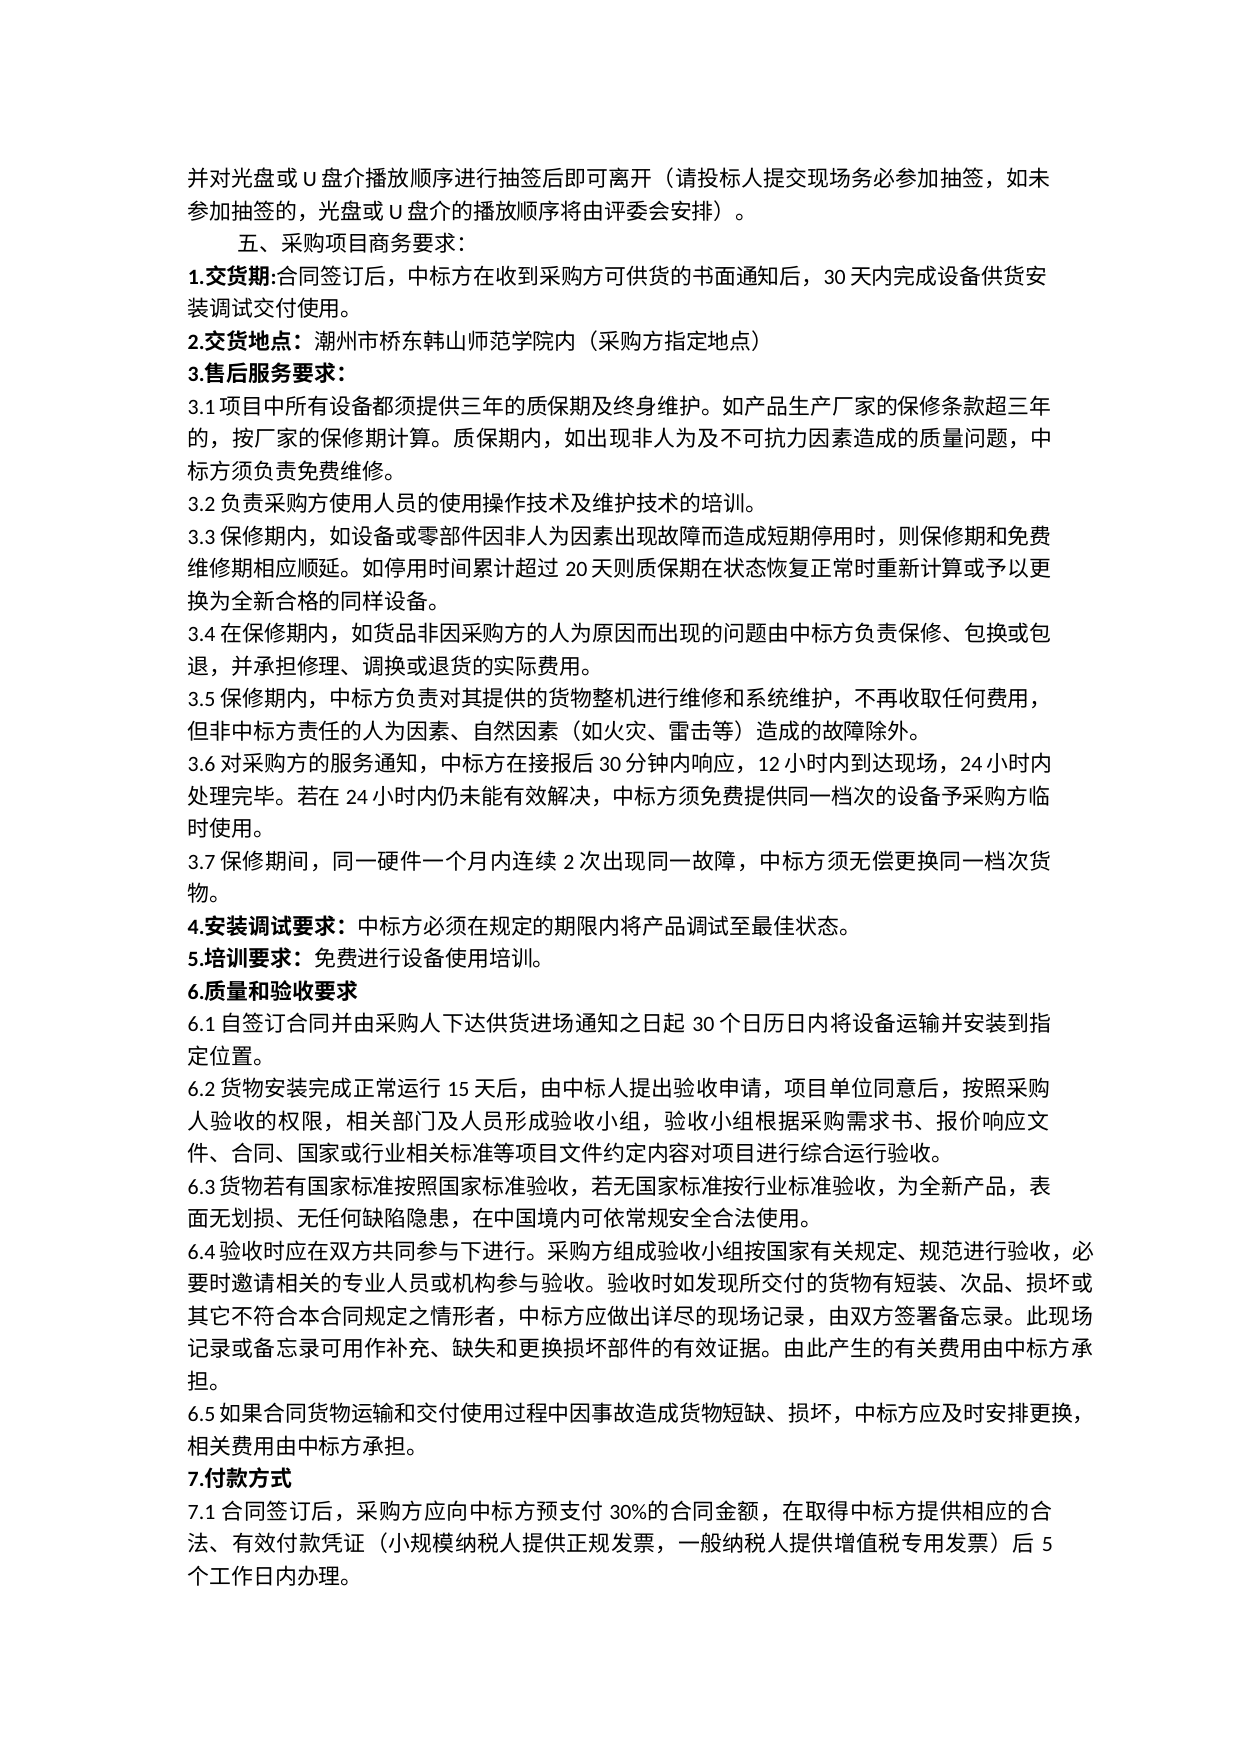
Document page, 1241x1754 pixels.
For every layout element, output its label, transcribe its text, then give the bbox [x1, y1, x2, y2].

text 3.6 对采购方的服务通知，中标方在接报后30分钟内响应，12小时内到达现场，24小时内处理完毕。若在24小时内仍未能有效解决，中标方须免费提供同一档次的设备予采购方临时使用。 [187, 747, 1053, 844]
text 5.培训要求：免费进行设备使用培训。 [187, 942, 1053, 974]
text 4.安装调试要求：中标方必须在规定的期限内将产品调试至最佳状态。 [187, 909, 1053, 942]
text 7.付款方式 [187, 1462, 1053, 1494]
text 3.4 在保修期内，如货品非因采购方的人为原因而出现的问题由中标方负责保修、包换或包退，并承担修理、调换或退货的实际费用。 [187, 617, 1053, 682]
text 6.质量和验收要求 [187, 974, 1053, 1007]
text 3.2 负责采购方使用人员的使用操作技术及维护技术的培训。 [187, 487, 1053, 519]
text 6.4验收时应在双方共同参与下进行。采购方组成验收小组按国家有关规定、规范进行验收，必要时邀请相关的专业人员或机构参与验收。验收时如发现所交付的货物有短装、次品、损坏或其它不符合本合同规定之情形者，中标方应做出详尽的现场记录，由双方签署备忘录。此现场记录或备忘录可用作补充、缺失和更换损坏部件的有效证据。由此产生的有关费用由中标方承担。 [187, 1234, 1096, 1397]
text 6.2货物安装完成正常运行15天后，由中标人提出验收申请，项目单位同意后，按照采购人验收的权限，相关部门及人员形成验收小组，验收小组根据采购需求书、报价响应文件、合同、国家或行业相关标准等项目文件约定内容对项目进行综合运行验收。 [187, 1072, 1053, 1169]
text 6.1自签订合同并由采购人下达供货进场通知之日起30个日历日内将设备运输并安装到指定位置。 [187, 1007, 1053, 1072]
text 1.交货期:合同签订后，中标方在收到采购方可供货的书面通知后，30天内完成设备供货安装调试交付使用。 [187, 259, 1053, 324]
text 3.5 保修期内，中标方负责对其提供的货物整机进行维修和系统维护，不再收取任何费用，但非中标方责任的人为因素、自然因素（如火灾、雷击等）造成的故障除外。 [187, 682, 1053, 747]
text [187, 162, 1053, 227]
text 6.3货物若有国家标准按照国家标准验收，若无国家标准按行业标准验收，为全新产品，表面无划损、无任何缺陷隐患，在中国境内可依常规安全合法使用。 [187, 1169, 1053, 1234]
text 3.3 保修期内，如设备或零部件因非人为因素出现故障而造成短期停用时，则保修期和免费维修期相应顺延。如停用时间累计超过20天则质保期在状态恢复正常时重新计算或予以更换为全新合格的同样设备。 [187, 519, 1053, 617]
text 3.售后服务要求： [187, 357, 1053, 389]
text 7.1 合同签订后，采购方应向中标方预支付30%的合同金额，在取得中标方提供相应的合法、有效付款凭证（小规模纳税人提供正规发票，一般纳税人提供增值税专用发票）后5个工作日内办理。 [187, 1494, 1053, 1592]
text 3.7保修期间，同一硬件一个月内连续2次出现同一故障，中标方须无偿更换同一档次货物。 [187, 844, 1053, 909]
text 五、采购项目商务要求： [187, 227, 1048, 259]
text 2.交货地点：潮州市桥东韩山师范学院内（采购方指定地点） [187, 324, 1053, 357]
text 3.1项目中所有设备都须提供三年的质保期及终身维护。如产品生产厂家的保修条款超三年的，按厂家的保修期计算。质保期内，如出现非人为及不可抗力因素造成的质量问题，中标方须负责免费维修。 [187, 389, 1053, 487]
text 6.5如果合同货物运输和交付使用过程中因事故造成货物短缺、损坏，中标方应及时安排更换，相关费用由中标方承担。 [187, 1397, 1096, 1462]
